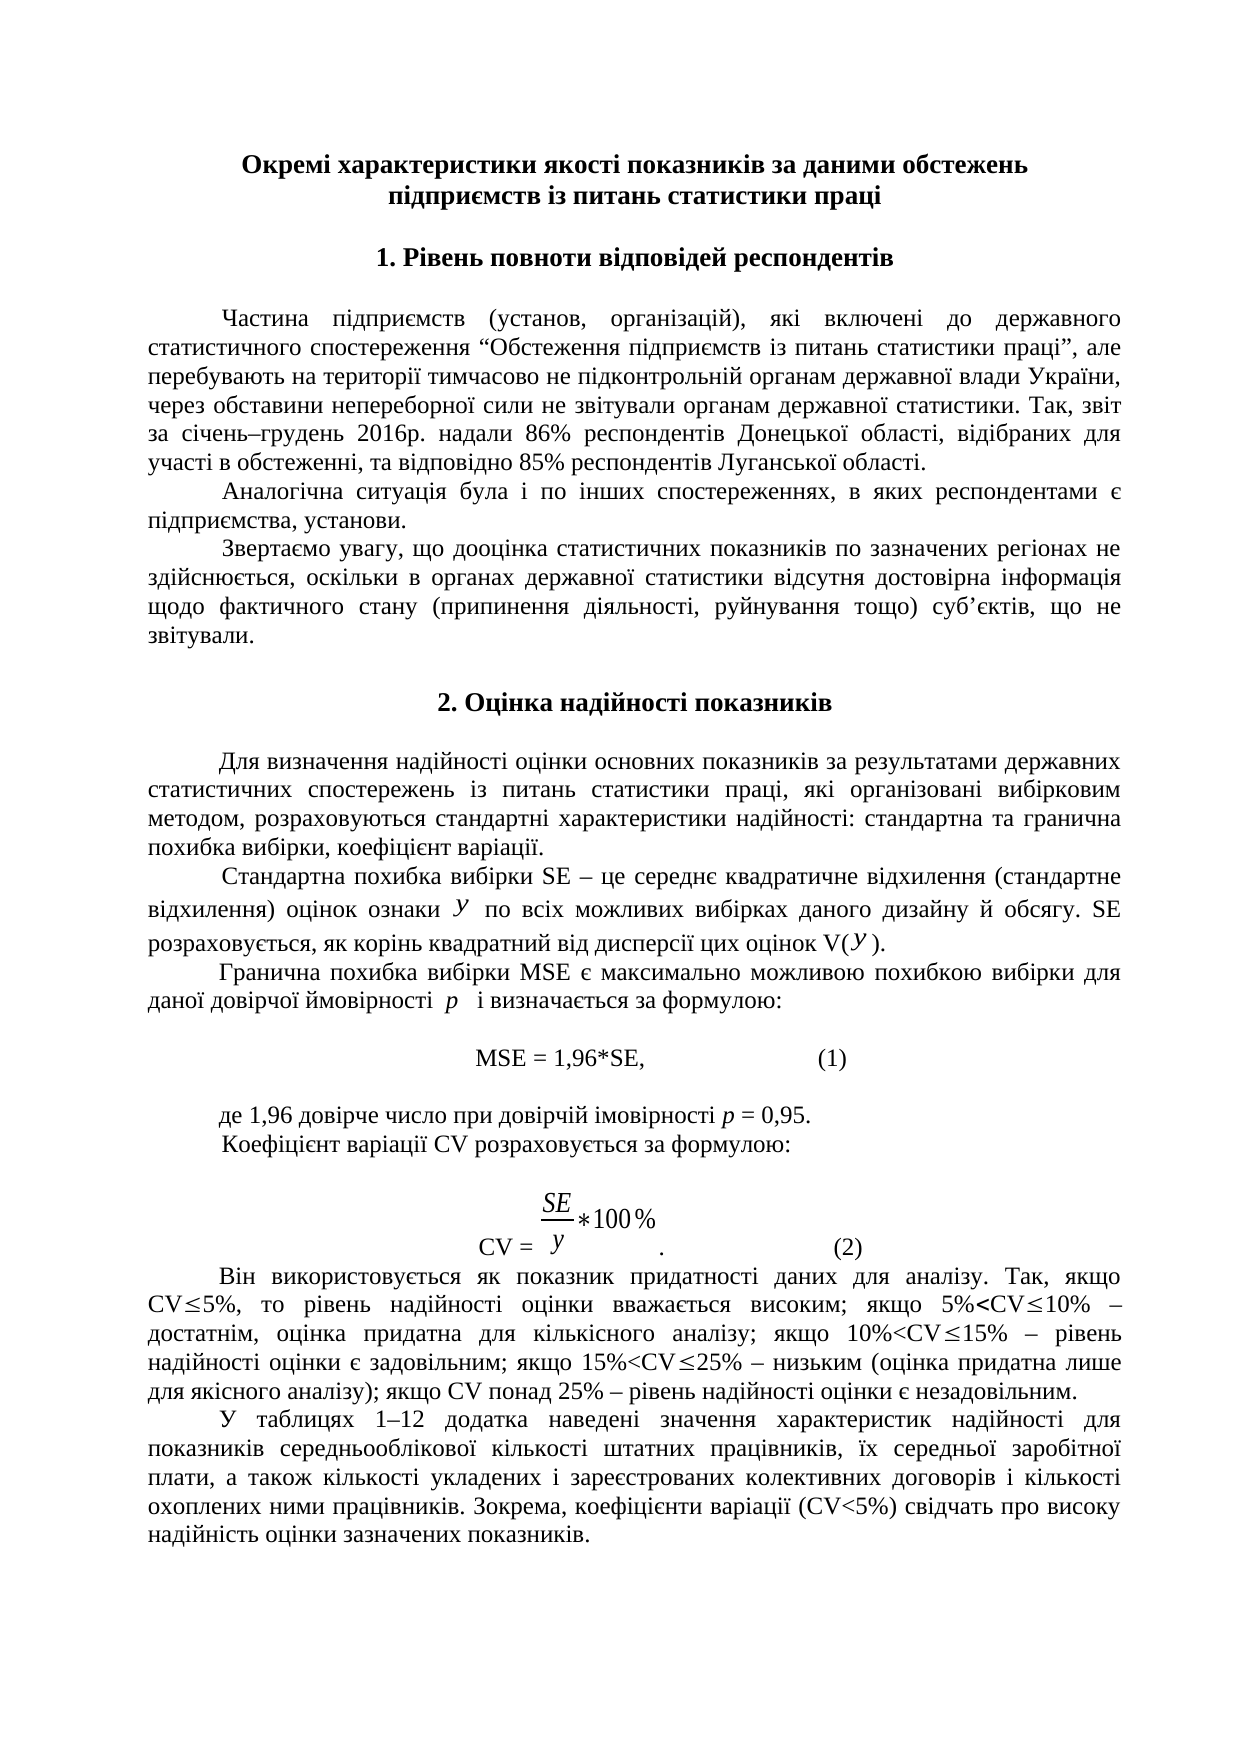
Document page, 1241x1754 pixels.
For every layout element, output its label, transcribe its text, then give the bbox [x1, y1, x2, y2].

text Гранична похибка вибірки MSE є максимально можливою похибкою вибірки для даної довірчої ймовірності p і визначається за формулою: [148, 957, 1122, 1014]
text Для визначення надійності оцінки основних показників за результатами державних статистичних спостережень із питань статистики праці, які організовані вибірковим методом, розраховуються стандартні характеристики надійності: стандартна та гранична похибка вибірки, коефіцієнт варіації. [148, 746, 1122, 861]
text Він використовується як показник придатності даних для аналізу. Так, якщо CV5%, то рівень надійності оцінки вважається високим; якщо 5%CV10% – достатнім, оцінка придатна для кількісного аналізу; якщо 10%<CV15% – рівень надійності оцінки є задовільним; якщо 15%<CV25% – низьким (оцінка придатна лише для якісного аналізу); якщо CV понад 25% – рівень надійності оцінки є незадовільним. [148, 1261, 1122, 1404]
text MSE = 1,96*SE, (1) [148, 1043, 1122, 1072]
text підприємств із питань статистики праці [148, 179, 1122, 210]
text Стандартна похибка вибірки SE – це середнє квадратичне відхилення (стандартне відхилення) оцінок ознаки по всіх можливих вибірках даного дизайну й обсягу. SE розраховується, як корінь квадратний від дисперсії цих оцінок V(). [148, 861, 1122, 957]
text Коефіцієнт варіації CV розраховується за формулою: [148, 1129, 1122, 1158]
text Окремі характеристики якості показників за даними обстежень [148, 148, 1122, 179]
text У таблицях 1–12 додатка наведені значення характеристик надійності для показників середньооблікової кількості штатних працівників, їх середньої заробітної плати, а також кількості укладених і зареєстрованих колективних договорів і кількості охоплених ними працівників. Зокрема, коефіцієнти варіації (CV<5%) свідчать про високу надійність оцінки зазначених показників. [148, 1404, 1122, 1548]
text 1. Рівень повноти відповідей респондентів [148, 241, 1122, 272]
text Аналогічна ситуація була і по інших спостереженнях, в яких респондентами є підприємства, установи. [148, 476, 1122, 533]
text CV = . (2) [148, 1187, 1122, 1261]
text Звертаємо увагу, що дооцінка статистичних показників по зазначених регіонах не здійснюється, оскільки в органах державної статистики відсутня достовірна інформація щодо фактичного стану (припинення діяльності, руйнування тощо) суб’єктів, що не звітували. [148, 533, 1122, 648]
text Частина підприємств (установ, організацій), які включені до державного статистичного спостереження “Обстеження підприємств із питань статистики праці”, але перебувають на території тимчасово не підконтрольній органам державної влади України, через обставини непереборної сили не звітували органам державної статистики. Так, звіт за січень–грудень 2016р. надали 86% респондентів Донецької області, відібраних для участі в обстеженні, та відповідно 85% респондентів Луганської області. [148, 303, 1122, 476]
text де 1,96 довірче число при довірчій імовірності p = 0,95. [148, 1100, 1122, 1129]
text 2. Оцінка надійності показників [148, 686, 1122, 717]
